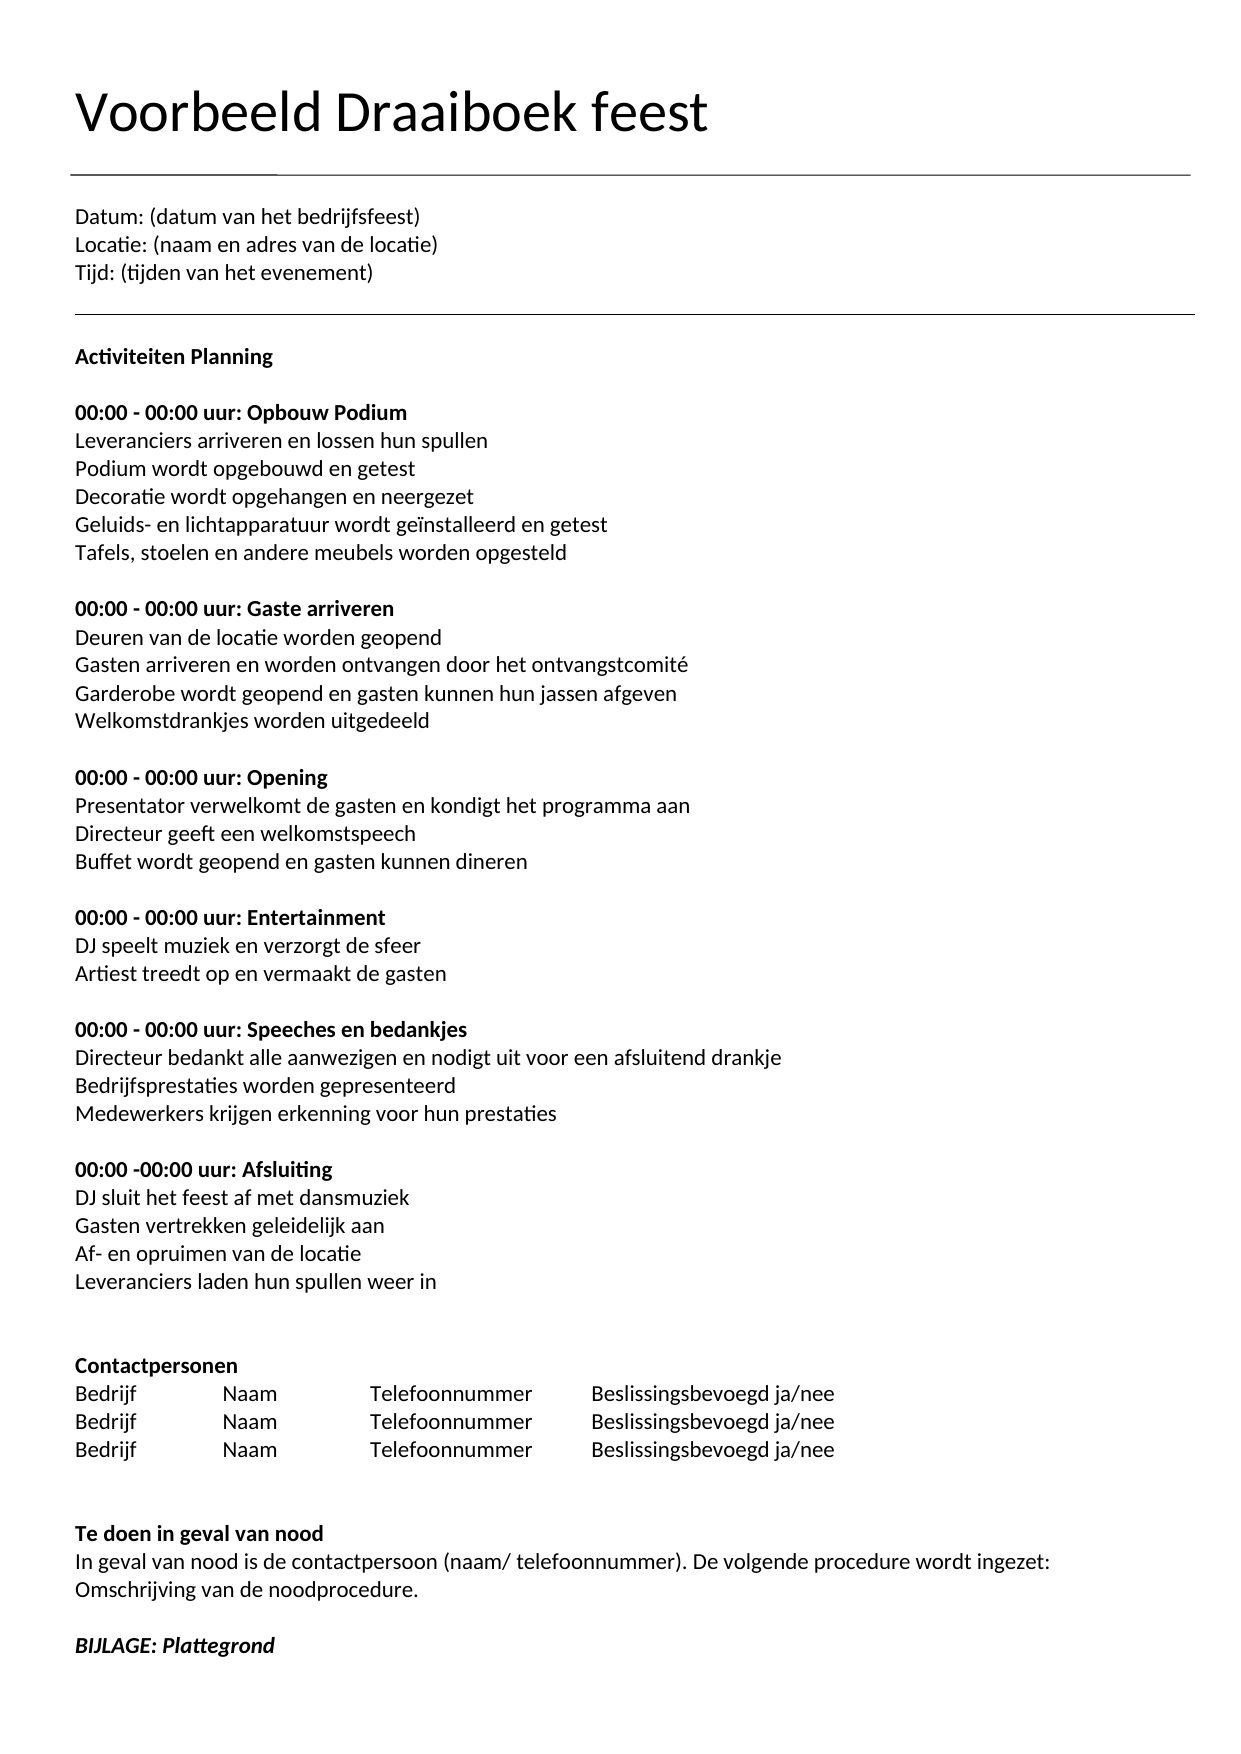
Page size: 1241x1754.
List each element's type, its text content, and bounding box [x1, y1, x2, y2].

text Datum: (datum van het bedrijfsfeest) [75, 202, 1165, 230]
text 00:00 -00:00 uur: Afsluiting [75, 1155, 1165, 1183]
text Bedrijf Naam Telefoonnummer Beslissingsbevoegd ja/nee [75, 1379, 1165, 1407]
text Medewerkers krijgen erkenning voor hun prestaties [75, 1099, 1165, 1127]
text Leveranciers arriveren en lossen hun spullen [75, 426, 1165, 454]
text Activiteiten Planning [75, 342, 1165, 370]
text 00:00 - 00:00 uur: Opening [75, 763, 1165, 791]
text Garderobe wordt geopend en gasten kunnen hun jassen afgeven [75, 679, 1165, 707]
text Gasten arriveren en worden ontvangen door het ontvangstcomité [75, 651, 1165, 679]
text Buffet wordt geopend en gasten kunnen dineren [75, 847, 1165, 875]
text 00:00 - 00:00 uur: Gaste arriveren [75, 594, 1165, 623]
text Af- en opruimen van de locatie [75, 1239, 1165, 1267]
text BIJLAGE: Plattegrond [75, 1631, 1165, 1659]
text Decoratie wordt opgehangen en neergezet [75, 482, 1165, 511]
text Contactpersonen [75, 1351, 1165, 1379]
text Tafels, stoelen en andere meubels worden opgesteld [75, 538, 1165, 567]
text Deuren van de locatie worden geopend [75, 623, 1165, 651]
text DJ sluit het feest af met dansmuziek [75, 1183, 1165, 1211]
text 00:00 - 00:00 uur: Speeches en bedankjes [75, 1015, 1165, 1043]
text Te doen in geval van nood [75, 1519, 1165, 1547]
text Locatie: (naam en adres van de locatie) [75, 230, 1165, 258]
text Voorbeeld Draaiboek feest [75, 75, 1165, 146]
text Leveranciers laden hun spullen weer in [75, 1267, 1165, 1295]
text Bedrijf Naam Telefoonnummer Beslissingsbevoegd ja/nee [75, 1407, 1165, 1435]
text Directeur geeft een welkomstspeech [75, 819, 1165, 847]
text Tijd: (tijden van het evenement) [75, 258, 1165, 286]
text Bedrijfsprestaties worden gepresenteerd [75, 1071, 1165, 1099]
text In geval van nood is de contactpersoon (naam/ telefoonnummer). De volgende procedure wordt ingezet: Omschrijving van de noodprocedure. [75, 1547, 1165, 1603]
text Presentator verwelkomt de gasten en kondigt het programma aan [75, 791, 1165, 819]
text Gasten vertrekken geleidelijk aan [75, 1211, 1165, 1239]
text Geluids- en lichtapparatuur wordt geïnstalleerd en getest [75, 511, 1165, 538]
text DJ speelt muziek en verzorgt de sfeer [75, 931, 1165, 959]
text Artiest treedt op en vermaakt de gasten [75, 959, 1165, 987]
text Directeur bedankt alle aanwezigen en nodigt uit voor een afsluitend drankje [75, 1043, 1165, 1071]
text 00:00 - 00:00 uur: Entertainment [75, 903, 1165, 931]
text Podium wordt opgebouwd en getest [75, 454, 1165, 482]
text Bedrijf Naam Telefoonnummer Beslissingsbevoegd ja/nee [75, 1435, 1165, 1463]
text Welkomstdrankjes worden uitgedeeld [75, 707, 1165, 735]
text 00:00 - 00:00 uur: Opbouw Podium [75, 398, 1165, 426]
